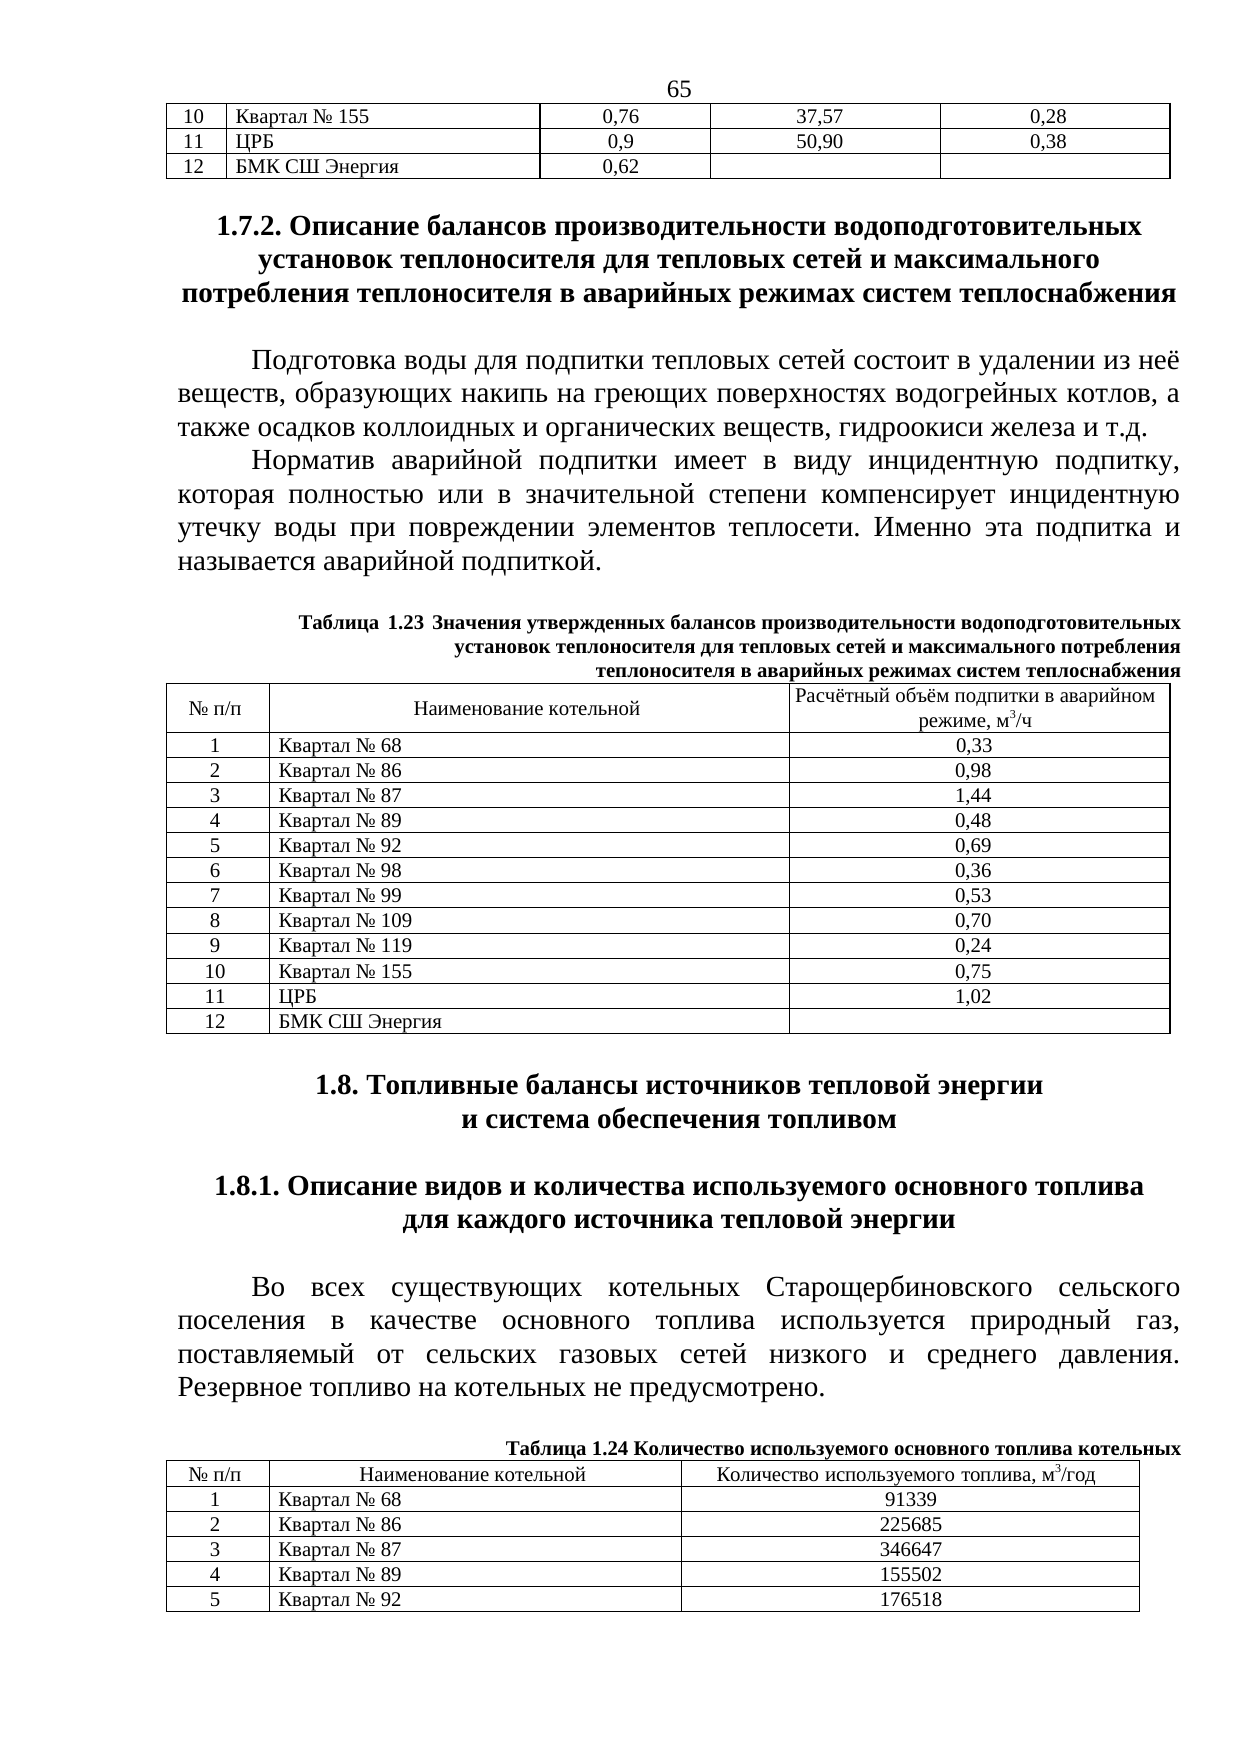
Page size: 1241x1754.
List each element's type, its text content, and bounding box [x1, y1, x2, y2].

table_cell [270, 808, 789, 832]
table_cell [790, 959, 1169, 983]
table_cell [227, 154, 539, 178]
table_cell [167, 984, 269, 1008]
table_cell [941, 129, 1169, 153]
list для каждого источника тепловой энергии [177, 1202, 1181, 1235]
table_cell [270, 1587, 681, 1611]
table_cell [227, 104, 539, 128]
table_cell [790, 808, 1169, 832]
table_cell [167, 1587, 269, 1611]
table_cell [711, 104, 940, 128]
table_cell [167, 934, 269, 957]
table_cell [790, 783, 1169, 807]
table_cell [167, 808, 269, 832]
text 1.7.2. Описание балансов производительности водоподготовительных [177, 208, 1181, 241]
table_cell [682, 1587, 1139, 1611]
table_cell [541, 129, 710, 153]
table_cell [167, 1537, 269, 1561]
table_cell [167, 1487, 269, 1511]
text Таблица 1.24 Количество используемого основного топлива котельных [177, 1436, 1181, 1460]
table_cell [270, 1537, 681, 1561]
text потребления теплоносителя в аварийных режимах систем теплоснабжения [177, 275, 1181, 308]
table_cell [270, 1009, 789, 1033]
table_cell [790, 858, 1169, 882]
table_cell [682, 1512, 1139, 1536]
text Таблица 1.23 Значения утвержденных балансов производительности водоподготовительных установок теплоносителя для тепловых сетей и максимального потребления [177, 610, 1181, 658]
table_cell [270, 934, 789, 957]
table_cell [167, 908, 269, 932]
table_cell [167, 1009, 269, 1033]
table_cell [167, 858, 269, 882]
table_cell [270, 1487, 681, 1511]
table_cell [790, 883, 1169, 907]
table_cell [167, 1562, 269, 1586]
list 1.8.1. Описание видов и количества используемого основного топлива [177, 1168, 1181, 1202]
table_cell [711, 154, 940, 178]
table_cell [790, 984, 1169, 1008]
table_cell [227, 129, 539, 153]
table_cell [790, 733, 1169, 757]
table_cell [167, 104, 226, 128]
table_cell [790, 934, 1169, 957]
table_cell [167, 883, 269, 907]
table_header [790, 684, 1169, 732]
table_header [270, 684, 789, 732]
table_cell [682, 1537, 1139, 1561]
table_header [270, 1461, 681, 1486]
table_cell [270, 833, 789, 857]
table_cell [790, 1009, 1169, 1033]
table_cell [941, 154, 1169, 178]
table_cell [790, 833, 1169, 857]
text установок теплоносителя для тепловых сетей и максимального [177, 241, 1181, 275]
text теплоносителя в аварийных режимах систем теплоснабжения [177, 658, 1181, 682]
text Подготовка воды для подпитки тепловых сетей состоит в удалении из неё веществ, образующих накипь на греющих поверхностях водогрейных котлов, а также осадков коллоидных и органических веществ, гидроокиси железа и т.д. [177, 342, 1181, 442]
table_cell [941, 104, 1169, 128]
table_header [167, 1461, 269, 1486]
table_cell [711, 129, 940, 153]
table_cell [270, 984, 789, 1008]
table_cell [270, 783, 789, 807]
list и система обеспечения топливом [177, 1101, 1181, 1134]
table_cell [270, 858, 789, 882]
list 1.8. Топливные балансы источников тепловой энергии [177, 1067, 1181, 1101]
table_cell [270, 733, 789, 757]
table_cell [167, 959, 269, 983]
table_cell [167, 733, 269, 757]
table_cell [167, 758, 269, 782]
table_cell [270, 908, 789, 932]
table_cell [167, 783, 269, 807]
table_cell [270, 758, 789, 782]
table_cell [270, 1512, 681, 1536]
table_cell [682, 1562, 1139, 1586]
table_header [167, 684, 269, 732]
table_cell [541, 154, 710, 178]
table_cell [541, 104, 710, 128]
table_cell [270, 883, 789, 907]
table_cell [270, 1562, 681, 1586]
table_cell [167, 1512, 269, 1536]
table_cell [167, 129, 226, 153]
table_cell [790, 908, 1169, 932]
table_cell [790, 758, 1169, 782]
text Норматив аварийной подпитки имеет в виду инцидентную подпитку, которая полностью или в значительной степени компенсирует инцидентную утечку воды при повреждении элементов теплосети. Именно эта подпитка и называется аварийной подпиткой. [177, 442, 1181, 577]
text Во всех существующих котельных Старощербиновского сельского поселения в качестве основного топлива используется природный газ, поставляемый от сельских газовых сетей низкого и среднего давления. Резервное топливо на котельных не предусмотрено. [177, 1269, 1181, 1403]
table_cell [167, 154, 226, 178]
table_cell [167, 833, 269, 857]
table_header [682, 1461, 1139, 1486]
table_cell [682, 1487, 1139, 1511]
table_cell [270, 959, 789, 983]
